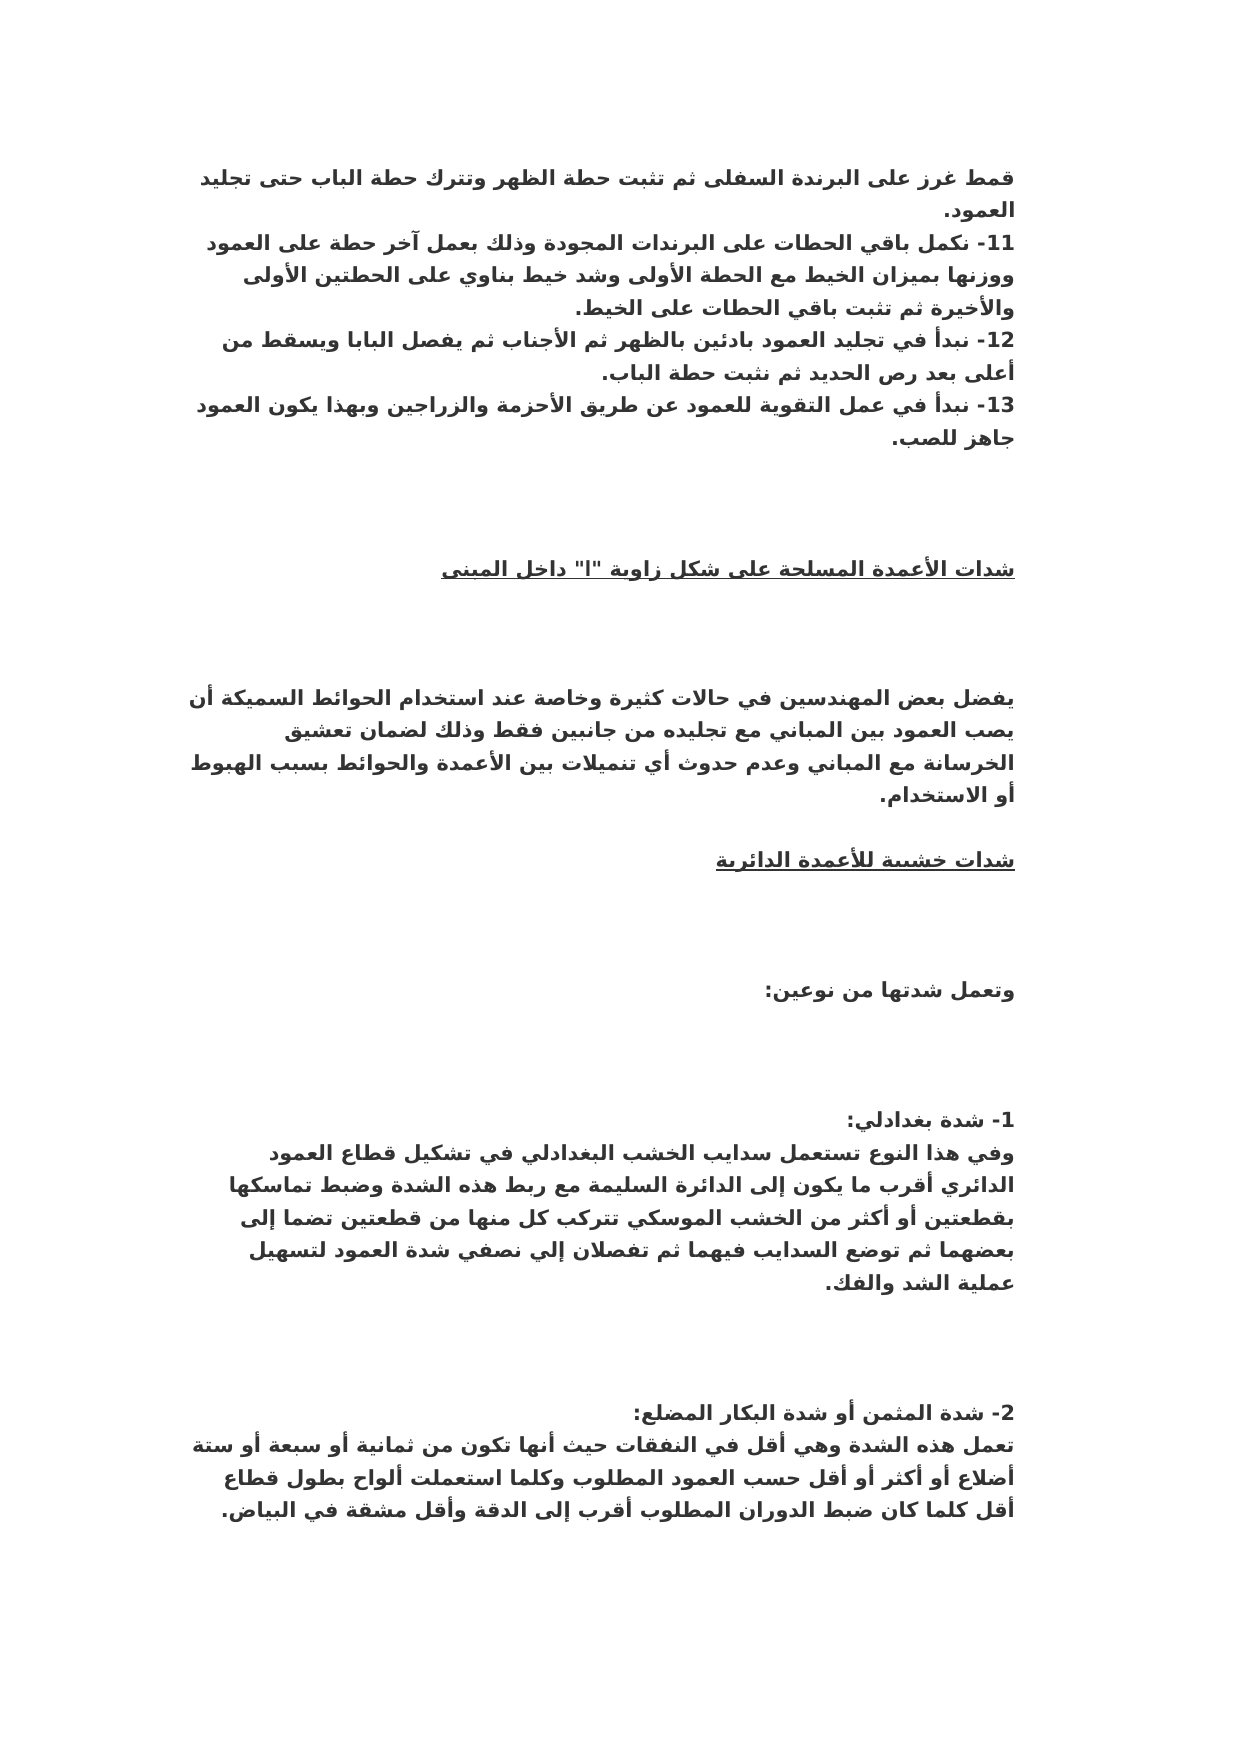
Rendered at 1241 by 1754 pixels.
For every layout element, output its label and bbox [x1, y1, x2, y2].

text [187, 162, 1015, 1527]
